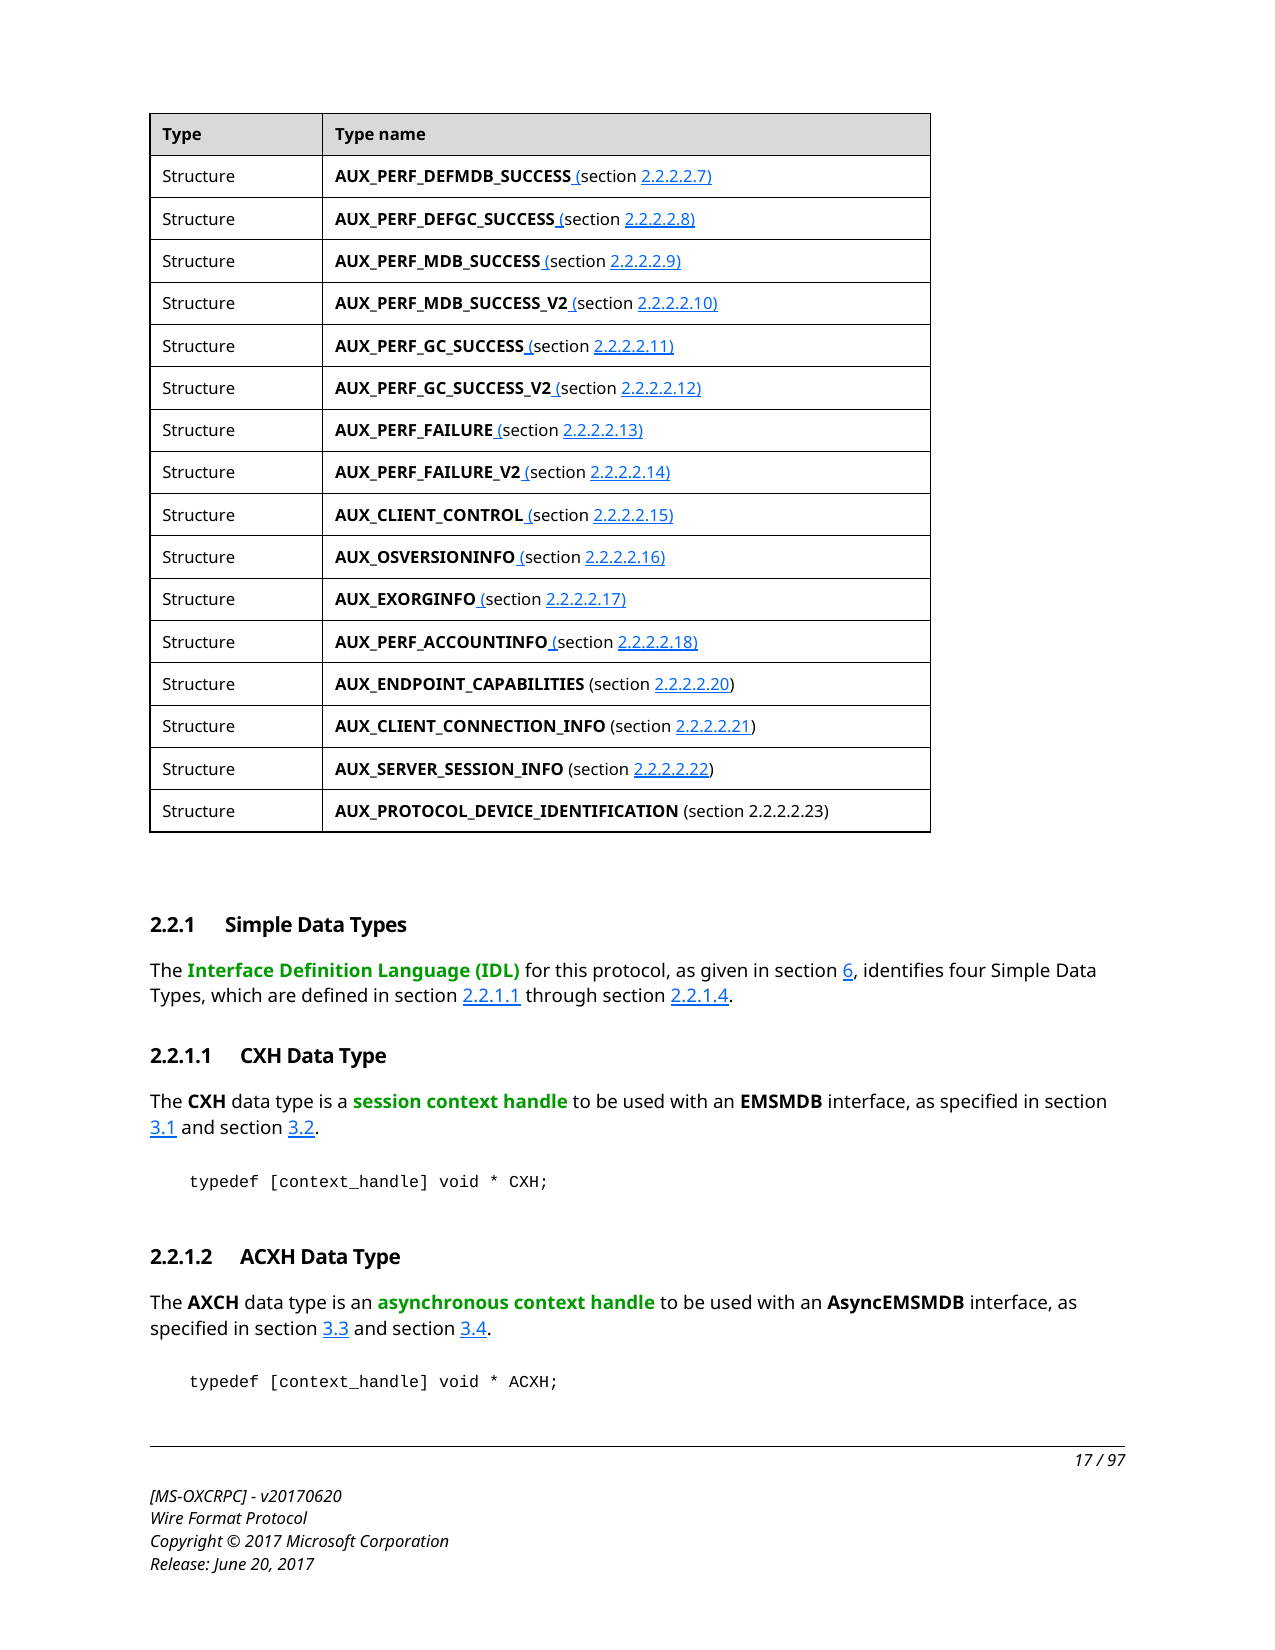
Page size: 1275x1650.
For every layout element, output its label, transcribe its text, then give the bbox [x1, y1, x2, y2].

table_cell Structure [151, 198, 322, 239]
table_cell AUX_PERF_DEFGC_SUCCESS (section 2.2.2.2.8) [323, 198, 930, 239]
table_cell Structure [151, 283, 322, 324]
text The AXCH data type is an asynchronous context handle to be used with an AsyncEMSMDB interface, as specified in section 3.3 and section 3.4. [150, 1289, 1125, 1340]
table_cell AUX_PERF_ACCOUNTINFO (section 2.2.2.2.18) [323, 621, 930, 662]
table_cell AUX_PERF_FAILURE_V2 (section 2.2.2.2.14) [323, 452, 930, 493]
table_cell AUX_PERF_GC_SUCCESS (section 2.2.2.2.11) [323, 325, 930, 366]
text The Interface Definition Language (IDL) for this protocol, as given in section 6, identifies four Simple Data Types, which are defined in section 2.2.1.1 through section 2.2.1.4. [150, 957, 1125, 1008]
table_cell Structure [151, 240, 322, 282]
text typedef [context_handle] void * ACXH; [175, 1365, 1137, 1403]
table_cell AUX_EXORGINFO (section 2.2.2.2.17) [323, 579, 930, 620]
table_cell Structure [151, 663, 322, 704]
text typedef [context_handle] void * CXH; [175, 1165, 1137, 1202]
table_cell Structure [151, 325, 322, 366]
table_cell AUX_PERF_GC_SUCCESS_V2 (section 2.2.2.2.12) [323, 367, 930, 408]
subtitle Simple Data Types [150, 910, 1125, 938]
table_cell AUX_PROTOCOL_DEVICE_IDENTIFICATION (section 2.2.2.2.23) [323, 790, 930, 831]
table_cell AUX_PERF_MDB_SUCCESS (section 2.2.2.2.9) [323, 240, 930, 282]
table_cell Structure [151, 367, 322, 408]
table_cell AUX_SERVER_SESSION_INFO (section 2.2.2.2.22) [323, 748, 930, 789]
table_cell Structure [151, 706, 322, 747]
table_cell AUX_CLIENT_CONTROL (section 2.2.2.2.15) [323, 494, 930, 535]
table_header Type [151, 114, 322, 155]
table_cell Structure [151, 536, 322, 578]
table_cell Structure [151, 156, 322, 197]
text The CXH data type is a session context handle to be used with an EMSMDB interface, as specified in section 3.1 and section 3.2. [150, 1089, 1125, 1140]
table_cell Structure [151, 410, 322, 451]
table_cell AUX_OSVERSIONINFO (section 2.2.2.2.16) [323, 536, 930, 578]
table_cell Structure [151, 494, 322, 535]
table_cell Structure [151, 452, 322, 493]
table_header Type name [323, 114, 930, 155]
table_cell AUX_PERF_MDB_SUCCESS_V2 (section 2.2.2.2.10) [323, 283, 930, 324]
subtitle ACXH Data Type [150, 1242, 1125, 1271]
table_cell AUX_PERF_FAILURE (section 2.2.2.2.13) [323, 410, 930, 451]
subtitle CXH Data Type [150, 1042, 1125, 1070]
table_cell Structure [151, 579, 322, 620]
table_cell AUX_CLIENT_CONNECTION_INFO (section 2.2.2.2.21) [323, 706, 930, 747]
table_cell Structure [151, 748, 322, 789]
table_cell Structure [151, 621, 322, 662]
table_cell AUX_PERF_DEFMDB_SUCCESS (section 2.2.2.2.7) [323, 156, 930, 197]
table_cell AUX_ENDPOINT_CAPABILITIES (section 2.2.2.2.20) [323, 663, 930, 704]
table_cell Structure [151, 790, 322, 831]
